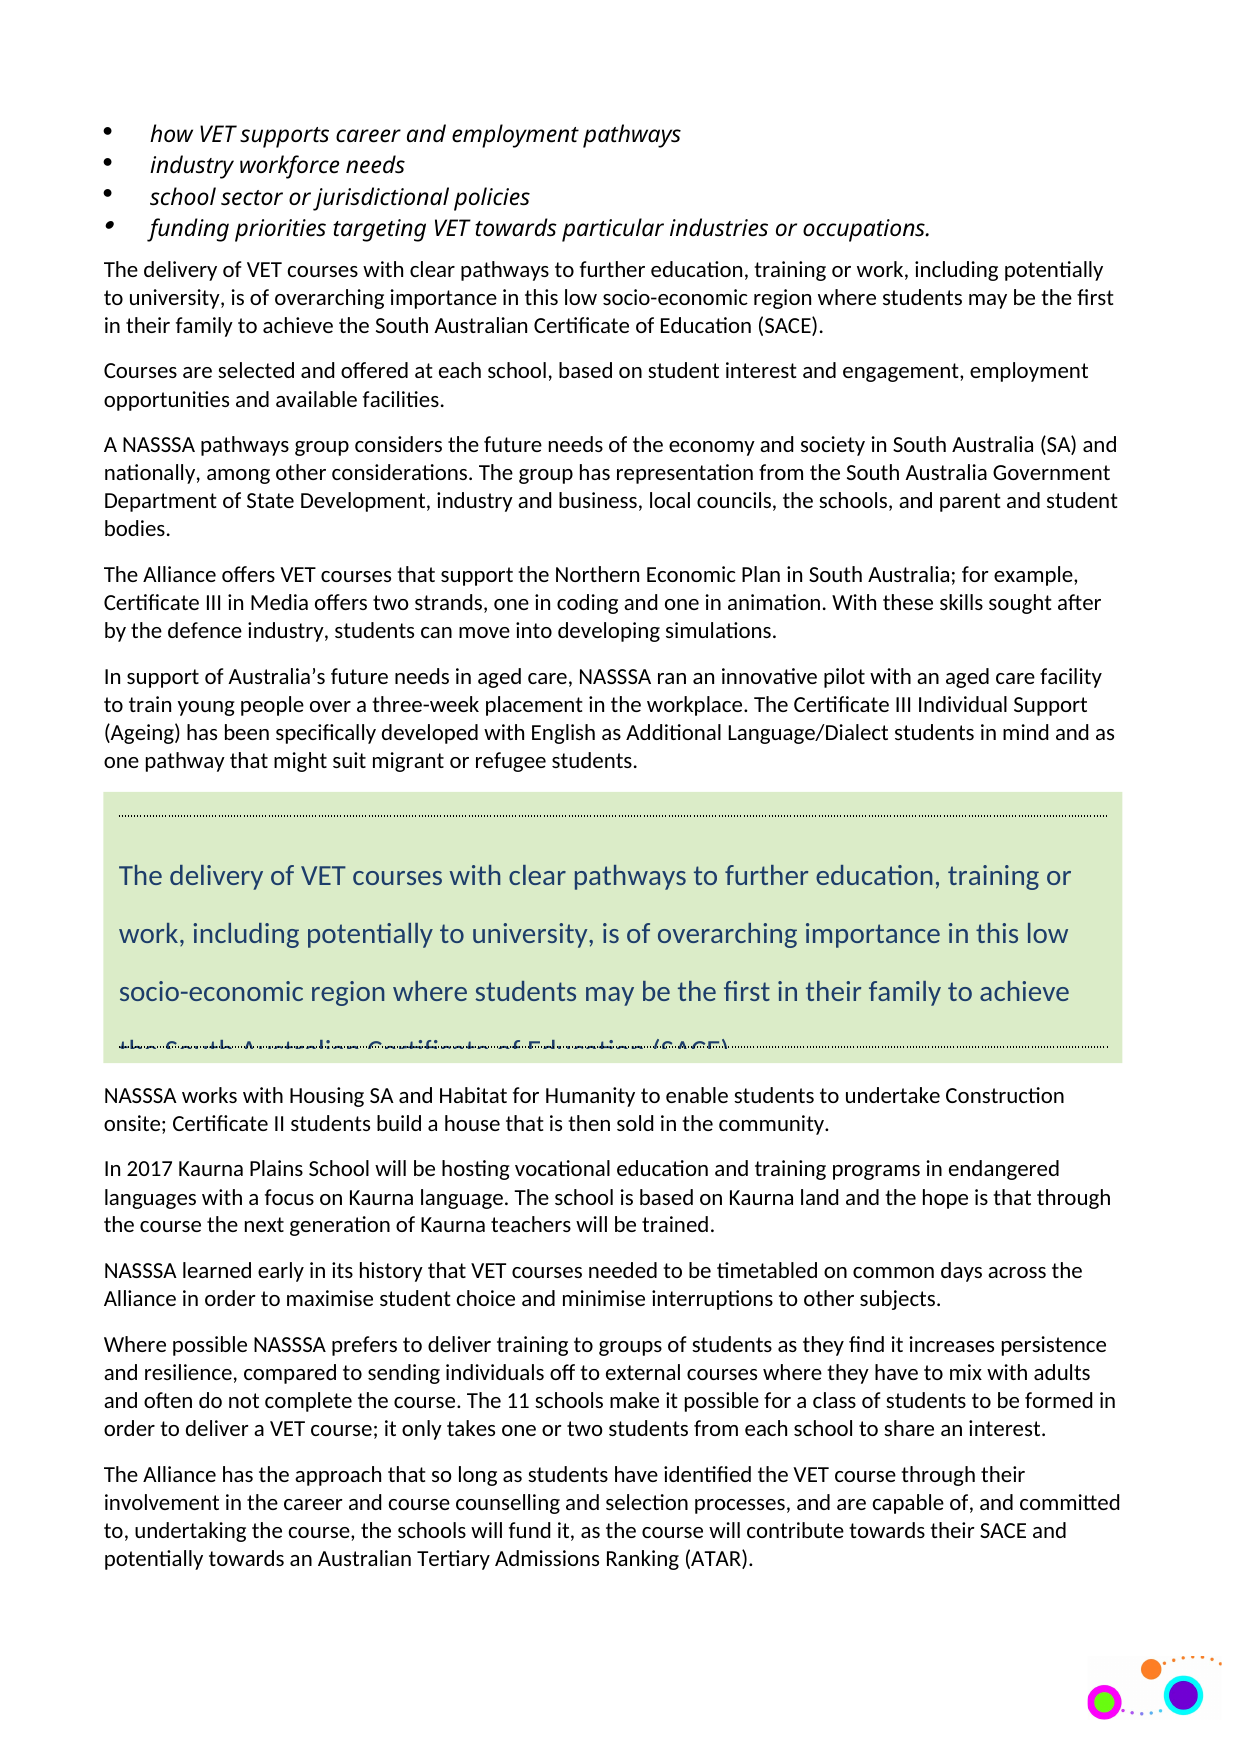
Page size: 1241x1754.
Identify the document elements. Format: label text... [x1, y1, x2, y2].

text school sector or jurisdictional policies [103, 181, 1123, 212]
text A NASSSA pathways group considers the future needs of the economy and society in South Australia (SA) and nationally, among other considerations. The group has representation from the South Australia Government Department of State Development, industry and business, local councils, the schools, and parent and student bodies. [103, 430, 1123, 542]
text Where possible NASSSA prefers to deliver training to groups of students as they find it increases persistence and resilience, compared to sending individuals off to external courses where they have to mix with adults and often do not complete the course. The 11 schools make it possible for a class of students to be formed in order to deliver a VET course; it only takes one or two students from each school to share an interest. [103, 1330, 1123, 1442]
text The Alliance has the approach that so long as students have identified the VET course through their involvement in the career and course counselling and selection processes, and are capable of, and committed to, undertaking the course, the schools will fund it, as the course will contribute towards their SACE and potentially towards an Australian Tertiary Admissions Ranking (ATAR). [103, 1460, 1123, 1572]
text industry workforce needs [103, 149, 1123, 181]
text NASSSA learned early in its history that VET courses needed to be timetabled on common days across the Alliance in order to maximise student choice and minimise interruptions to other subjects. [103, 1256, 1123, 1312]
text In 2017 Kaurna Plains School will be hosting vocational education and training programs in endangered languages with a focus on Kaurna language. The school is based on Kaurna land and the hope is that through the course the next generation of Kaurna teachers will be trained. [103, 1154, 1123, 1239]
text Courses are selected and offered at each school, based on student interest and engagement, employment opportunities and available facilities. [103, 357, 1123, 413]
text The delivery of VET courses with clear pathways to further education, training or work, including potentially to university, is of overarching importance in this low socio-economic region where students may be the first in their family to achieve the South Australian Certificate of Education (SACE). [103, 255, 1123, 339]
picture [1087, 1656, 1222, 1720]
text In support of Australia’s future needs in aged care, NASSSA ran an innovative pilot with an aged care facility to train young people over a three-week placement in the workplace. The Certificate III Individual Support (Ageing) has been specifically developed with English as Additional Language/Dialect students in mind and as one pathway that might suit migrant or refugee students. [103, 662, 1123, 774]
text how VET supports career and employment pathways [103, 118, 1123, 149]
text NASSSA works with Housing SA and Habitat for Humanity to enable students to undertake Construction onsite; Certificate II students build a house that is then sold in the community. [103, 1081, 1123, 1137]
text The Alliance offers VET courses that support the Northern Economic Plan in South Australia; for example, Certificate III in Media offers two strands, one in coding and one in animation. With these skills sought after by the defence industry, students can move into developing simulations. [103, 560, 1123, 644]
text funding priorities targeting VET towards particular industries or occupations. [103, 212, 1123, 243]
